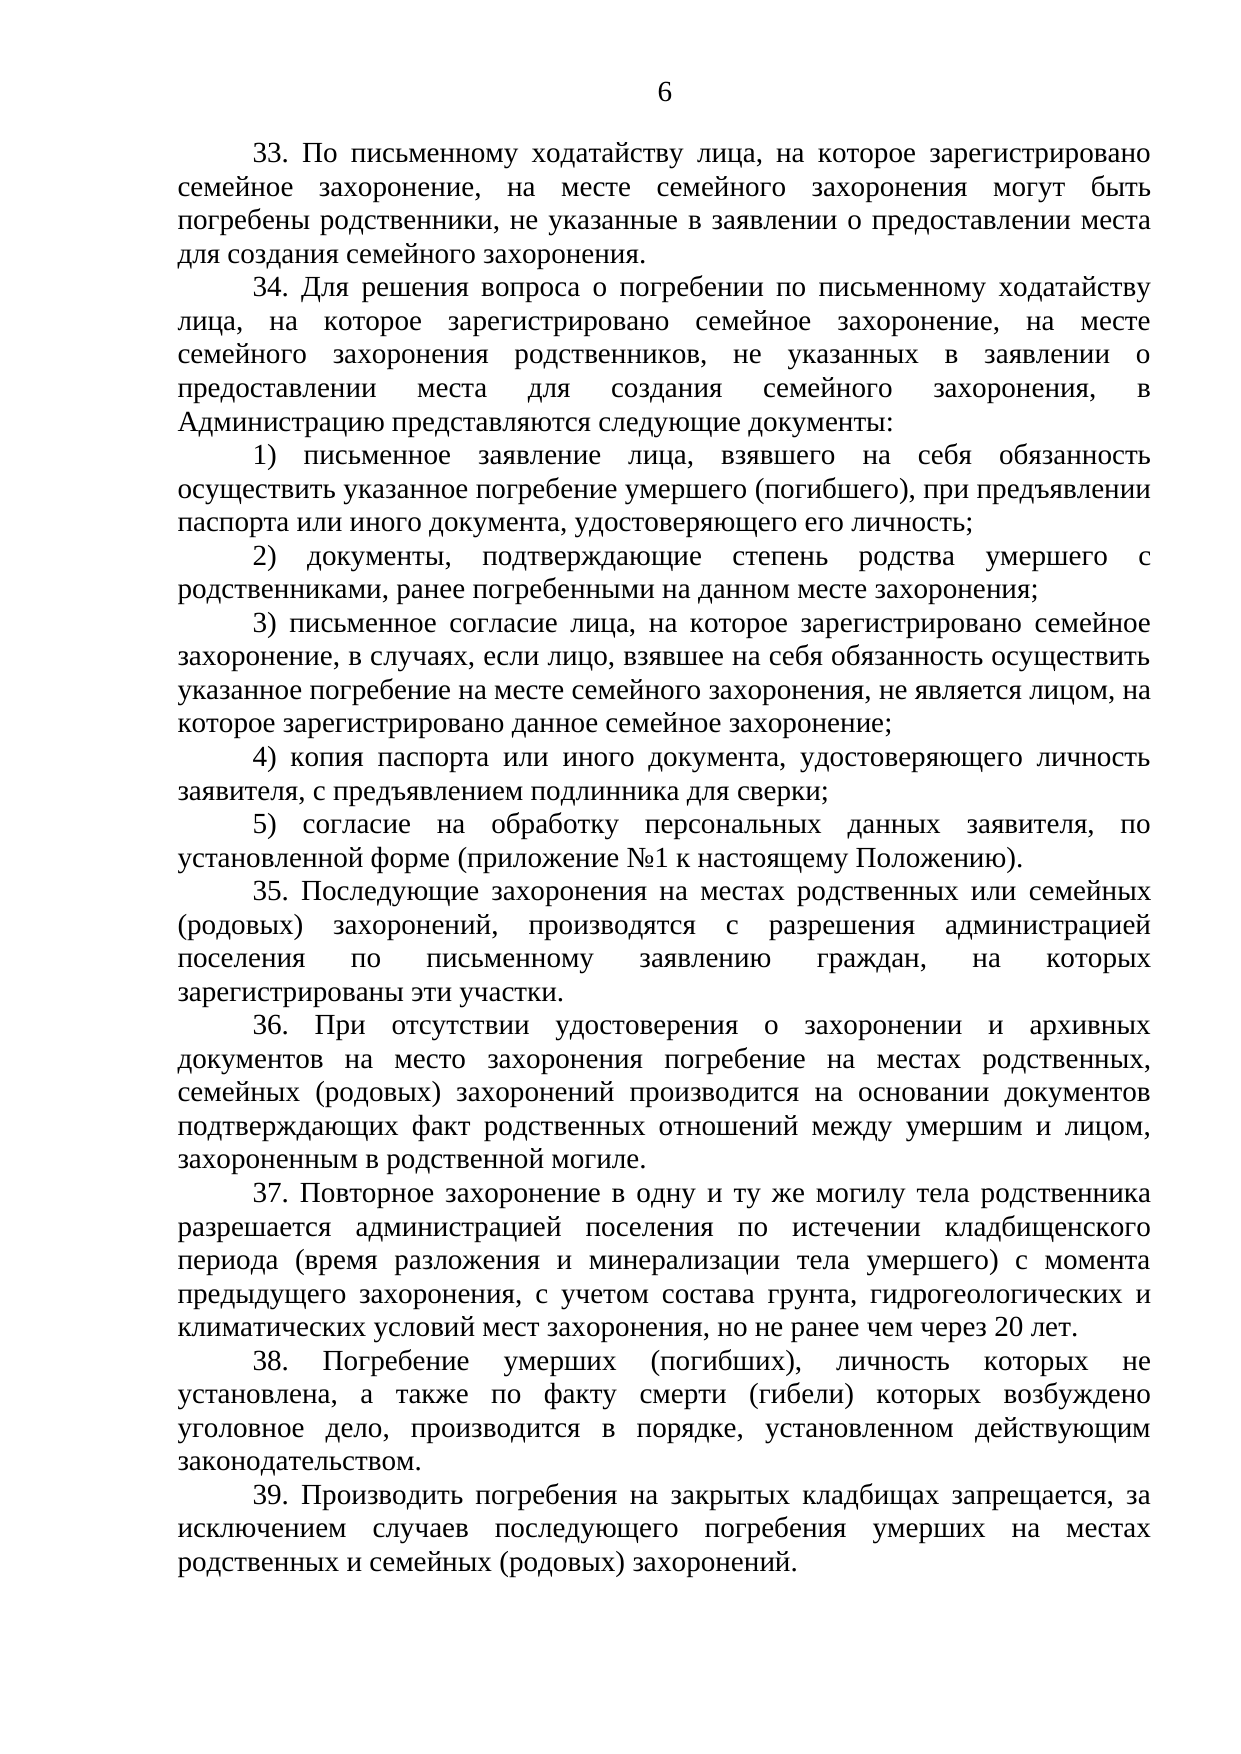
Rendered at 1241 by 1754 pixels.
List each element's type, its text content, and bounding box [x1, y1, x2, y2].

text 37. Повторное захоронение в одну и ту же могилу тела родственника разрешается администрацией поселения по истечении кладбищенского периода (время разложения и минерализации тела умершего) с момента предыдущего захоронения, с учетом состава грунта, гидрогеологических и климатических условий мест захоронения, но не ранее чем через 20 лет. [177, 1175, 1152, 1343]
text 35. Последующие захоронения на местах родственных или семейных (родовых) захоронений, производятся с разрешения администрацией поселения по письменному заявлению граждан, на которых зарегистрированы эти участки. [177, 873, 1152, 1007]
text 2) документы, подтверждающие степень родства умершего с родственниками, ранее погребенными на данном месте захоронения; [177, 538, 1152, 605]
text 34. Для решения вопроса о погребении по письменному ходатайству лица, на которое зарегистрировано семейное захоронение, на месте семейного захоронения родственников, не указанных в заявлении о предоставлении места для создания семейного захоронения, в Администрацию представляются следующие документы: [177, 269, 1152, 437]
text 39. Производить погребения на закрытых кладбищах запрещается, за исключением случаев последующего погребения умерших на местах родственных и семейных (родовых) захоронений. [177, 1477, 1152, 1578]
text 4) копия паспорта или иного документа, удостоверяющего личность заявителя, с предъявлением подлинника для сверки; [177, 739, 1152, 806]
text 3) письменное согласие лица, на которое зарегистрировано семейное захоронение, в случаях, если лицо, взявшее на себя обязанность осуществить указанное погребение на месте семейного захоронения, не является лицом, на которое зарегистрировано данное семейное захоронение; [177, 605, 1152, 739]
text 33. По письменному ходатайству лица, на которое зарегистрировано семейное захоронение, на месте семейного захоронения могут быть погребены родственники, не указанные в заявлении о предоставлении места для создания семейного захоронения. [177, 135, 1152, 269]
text 36. При отсутствии удостоверения о захоронении и архивных документов на место захоронения погребение на местах родственных, семейных (родовых) захоронений производится на основании документов подтверждающих факт родственных отношений между умершим и лицом, захороненным в родственной могиле. [177, 1007, 1152, 1175]
text 5) согласие на обработку персональных данных заявителя, по установленной форме (приложение №1 к настоящему Положению). [177, 806, 1152, 873]
text 38. Погребение умерших (погибших), личность которых не установлена, а также по факту смерти (гибели) которых возбуждено уголовное дело, производится в порядке, установленном действующим законодательством. [177, 1343, 1152, 1477]
text 1) письменное заявление лица, взявшего на себя обязанность осуществить указанное погребение умершего (погибшего), при предъявлении паспорта или иного документа, удостоверяющего его личность; [177, 437, 1152, 538]
